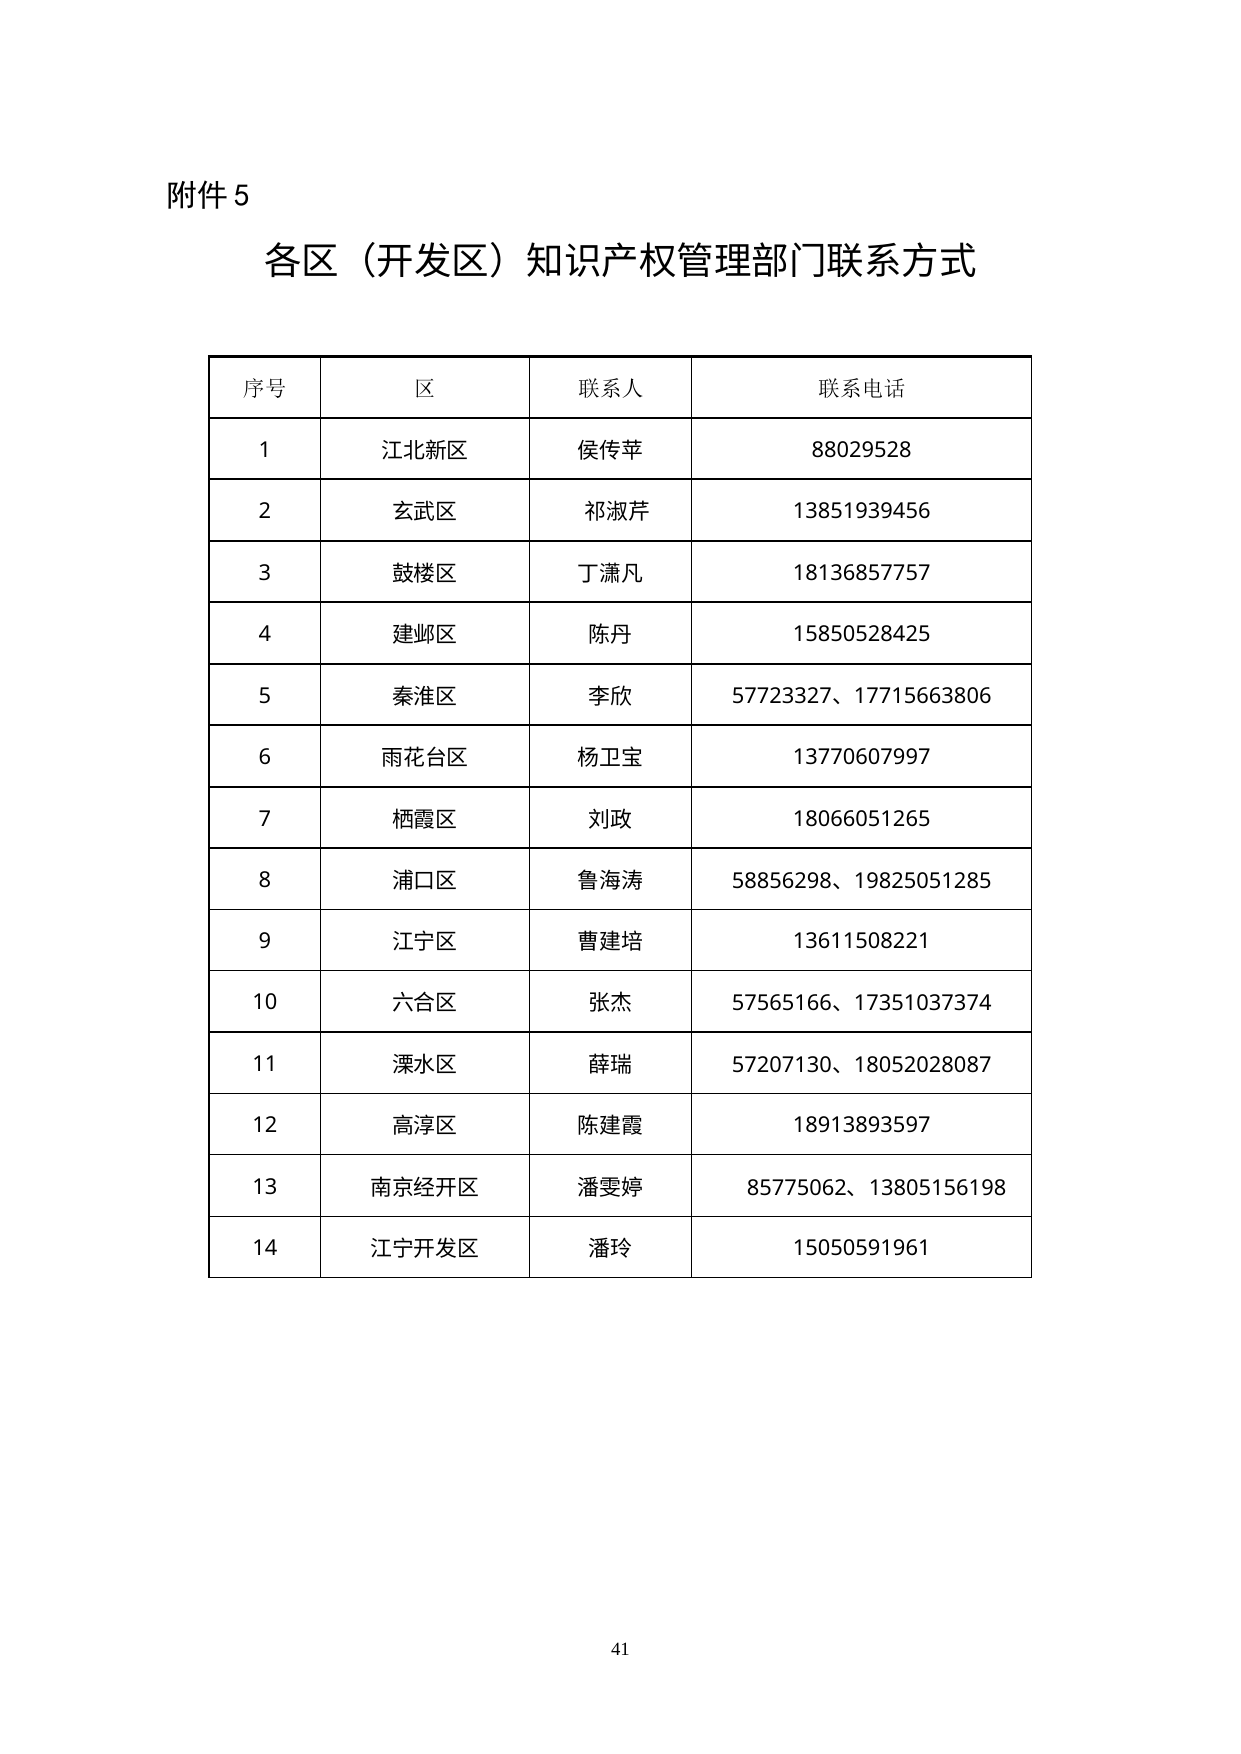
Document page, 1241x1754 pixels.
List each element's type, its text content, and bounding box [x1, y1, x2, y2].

table_cell 高淳区 [321, 1094, 529, 1154]
table_cell 12 [210, 1094, 320, 1154]
text 各区（开发区）知识产权管理部门联系方式 [165, 225, 1075, 290]
table_cell 10 [210, 971, 320, 1031]
table_cell 18913893597 [692, 1094, 1031, 1154]
table_cell 秦淮区 [321, 665, 529, 724]
table_header 序号 [210, 358, 320, 417]
table_cell 58856298、19825051285 [692, 849, 1031, 908]
table_cell 鲁海涛 [530, 849, 691, 908]
table_cell 5 [210, 665, 320, 724]
table_header 联系人 [530, 358, 691, 417]
table_cell 张杰 [530, 971, 691, 1031]
table_cell 江宁区 [321, 910, 529, 970]
table_cell 88029528 [692, 419, 1031, 478]
table_cell 曹建培 [530, 910, 691, 970]
table_cell 1 [210, 419, 320, 478]
table_cell 57207130、18052028087 [692, 1033, 1031, 1093]
table_header 区 [321, 358, 529, 417]
table_cell 14 [210, 1217, 320, 1277]
table_cell 陈建霞 [530, 1094, 691, 1154]
table_cell 11 [210, 1033, 320, 1093]
table_cell 13611508221 [692, 910, 1031, 970]
table_cell 六合区 [321, 971, 529, 1031]
table_cell 85775062、13805156198 [692, 1155, 1031, 1216]
table_cell 溧水区 [321, 1033, 529, 1093]
table_cell 鼓楼区 [321, 542, 529, 601]
table_cell 刘政 [530, 788, 691, 847]
table_cell 潘玲 [530, 1217, 691, 1277]
text 附件5 [165, 160, 1075, 225]
table_header 联系电话 [692, 358, 1031, 417]
table_cell 建邺区 [321, 603, 529, 663]
table_cell 雨花台区 [321, 726, 529, 786]
table_cell 3 [210, 542, 320, 601]
table_cell 玄武区 [321, 480, 529, 540]
table_cell 江宁开发区 [321, 1217, 529, 1277]
table_cell 15850528425 [692, 603, 1031, 663]
table_cell 祁淑芹 [530, 480, 691, 540]
table_cell 潘雯婷 [530, 1155, 691, 1216]
table_cell 栖霞区 [321, 788, 529, 847]
table_cell 陈丹 [530, 603, 691, 663]
table_cell 8 [210, 849, 320, 908]
table_cell 侯传苹 [530, 419, 691, 478]
table_cell 丁潇凡 [530, 542, 691, 601]
table_cell 13 [210, 1155, 320, 1216]
table_cell 4 [210, 603, 320, 663]
table_cell 李欣 [530, 665, 691, 724]
table_cell 13770607997 [692, 726, 1031, 786]
table_cell 18066051265 [692, 788, 1031, 847]
table_cell 7 [210, 788, 320, 847]
table_cell 57723327、17715663806 [692, 665, 1031, 724]
table_cell 南京经开区 [321, 1155, 529, 1216]
table_cell 6 [210, 726, 320, 786]
table_cell 13851939456 [692, 480, 1031, 540]
table_cell 浦口区 [321, 849, 529, 908]
table_cell 2 [210, 480, 320, 540]
table_cell 15050591961 [692, 1217, 1031, 1277]
table_cell 杨卫宝 [530, 726, 691, 786]
table_cell 薛瑞 [530, 1033, 691, 1093]
table_cell 57565166、17351037374 [692, 971, 1031, 1031]
table_cell 江北新区 [321, 419, 529, 478]
table_cell 18136857757 [692, 542, 1031, 601]
table_cell 9 [210, 910, 320, 970]
